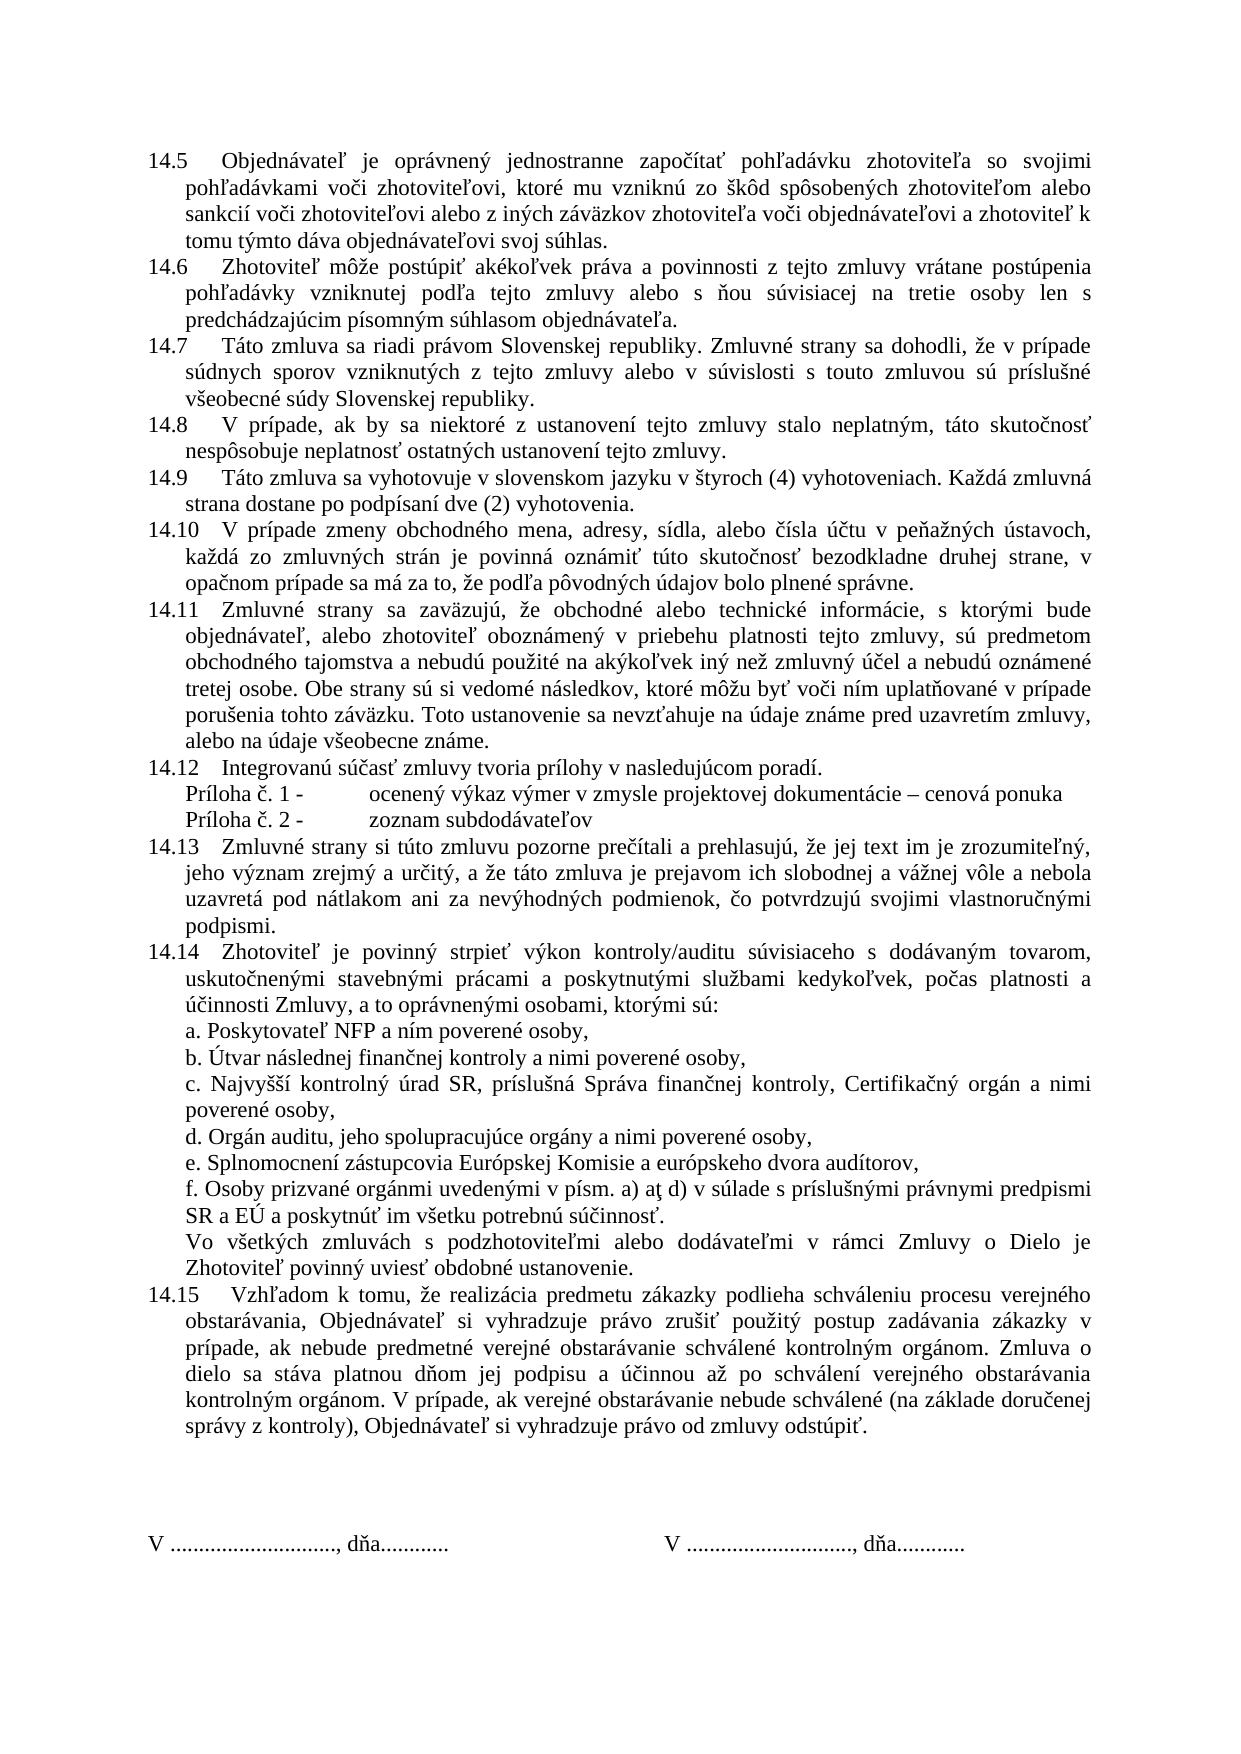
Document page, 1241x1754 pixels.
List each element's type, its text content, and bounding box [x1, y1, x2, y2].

text d. Orgán auditu, jeho spolupracujúce orgány a nimi poverené osoby, [185, 1123, 1093, 1149]
list V prípade zmeny obchodného mena, adresy, sídla, alebo čísla účtu v peňažných ústavoch, každá zo zmluvných strán je povinná oznámiť túto skutočnosť bezodkladne druhej strane, v opačnom prípade sa má za to, že podľa pôvodných údajov bolo plnené správne. [148, 517, 1093, 596]
list Objednávateľ je oprávnený jednostranne započítať pohľadávku zhotoviteľa so svojimi pohľadávkami voči zhotoviteľovi, ktoré mu vzniknú zo škôd spôsobených zhotoviteľom alebo sankcií voči zhotoviteľovi alebo z iných záväzkov zhotoviteľa voči objednávateľovi a zhotoviteľ k tomu týmto dáva objednávateľovi svoj súhlas. [148, 148, 1093, 253]
text e. Splnomocnení zástupcovia Európskej Komisie a európskeho dvora audítorov, [185, 1149, 1093, 1175]
text Príloha č. 2 - zoznam subdodávateľov [185, 806, 1093, 833]
list Zmluvné strany sa zaväzujú, že obchodné alebo technické informácie, s ktorými bude objednávateľ, alebo zhotoviteľ oboznámený v priebehu platnosti tejto zmluvy, sú predmetom obchodného tajomstva a nebudú použité na akýkoľvek iný než zmluvný účel a nebudú oznámené tretej osobe. Obe strany sú si vedomé následkov, ktoré môžu byť voči ním uplatňované v prípade porušenia tohto záväzku. Toto ustanovenie sa nevzťahuje na údaje známe pred uzavretím zmluvy, alebo na údaje všeobecne známe. [148, 596, 1093, 754]
text f. Osoby prizvané orgánmi uvedenými v písm. a) aţ d) v súlade s príslušnými právnymi predpismi SR a EÚ a poskytnúť im všetku potrebnú súčinnosť. [185, 1175, 1093, 1228]
list Zhotoviteľ je povinný strpieť výkon kontroly/auditu súvisiaceho s dodávaným tovarom, uskutočnenými stavebnými prácami a poskytnutými službami kedykoľvek, počas platnosti a účinnosti Zmluvy, a to oprávnenými osobami, ktorými sú: [148, 938, 1093, 1017]
text c. Najvyšší kontrolný úrad SR, príslušná Správa finančnej kontroly, Certifikačný orgán a nimi poverené osoby, [185, 1070, 1093, 1123]
list Zhotoviteľ môže postúpiť akékoľvek práva a povinnosti z tejto zmluvy vrátane postúpenia pohľadávky vzniknutej podľa tejto zmluvy alebo s ňou súvisiacej na tretie osoby len s predchádzajúcim písomným súhlasom objednávateľa. [148, 253, 1093, 332]
list Táto zmluva sa vyhotovuje v slovenskom jazyku v štyroch (4) vyhotoveniach. Každá zmluvná strana dostane po podpísaní dve (2) vyhotovenia. [148, 464, 1093, 517]
text V ............................., dňa............ V ............................., dňa............ [148, 1529, 1093, 1556]
text Vo všetkých zmluvách s podzhotoviteľmi alebo dodávateľmi v rámci Zmluvy o Dielo je Zhotoviteľ povinný uviesť obdobné ustanovenie. [185, 1228, 1093, 1281]
list Zmluvné strany si túto zmluvu pozorne prečítali a prehlasujú, že jej text im je zrozumiteľný, jeho význam zrejmý a určitý, a že táto zmluva je prejavom ich slobodnej a vážnej vôle a nebola uzavretá pod nátlakom ani za nevýhodných podmienok, čo potvrdzujú svojimi vlastnoručnými podpismi. [148, 833, 1093, 938]
text a. Poskytovateľ NFP a ním poverené osoby, [185, 1017, 1093, 1044]
list Integrovanú súčasť zmluvy tvoria prílohy v nasledujúcom poradí. [148, 754, 1093, 780]
list Vzhľadom k tomu, že realizácia predmetu zákazky podlieha schváleniu procesu verejného obstarávania, Objednávateľ si vyhradzuje právo zrušiť použitý postup zadávania zákazky v prípade, ak nebude predmetné verejné obstarávanie schválené kontrolným orgánom. Zmluva o dielo sa stáva platnou dňom jej podpisu a účinnou až po schválení verejného obstarávania kontrolným orgánom. V prípade, ak verejné obstarávanie nebude schválené (na základe doručenej správy z kontroly), Objednávateľ si vyhradzuje právo od zmluvy odstúpiť. [148, 1281, 1093, 1439]
list Táto zmluva sa riadi právom Slovenskej republiky. Zmluvné strany sa dohodli, že v prípade súdnych sporov vzniknutých z tejto zmluvy alebo v súvislosti s touto zmluvou sú príslušné všeobecné súdy Slovenskej republiky. [148, 332, 1093, 411]
text Príloha č. 1 - ocenený výkaz výmer v zmysle projektovej dokumentácie – cenová ponuka [185, 780, 1093, 806]
list V prípade, ak by sa niektoré z ustanovení tejto zmluvy stalo neplatným, táto skutočnosť nespôsobuje neplatnosť ostatných ustanovení tejto zmluvy. [148, 411, 1093, 464]
text b. Útvar následnej finančnej kontroly a nimi poverené osoby, [185, 1044, 1093, 1070]
